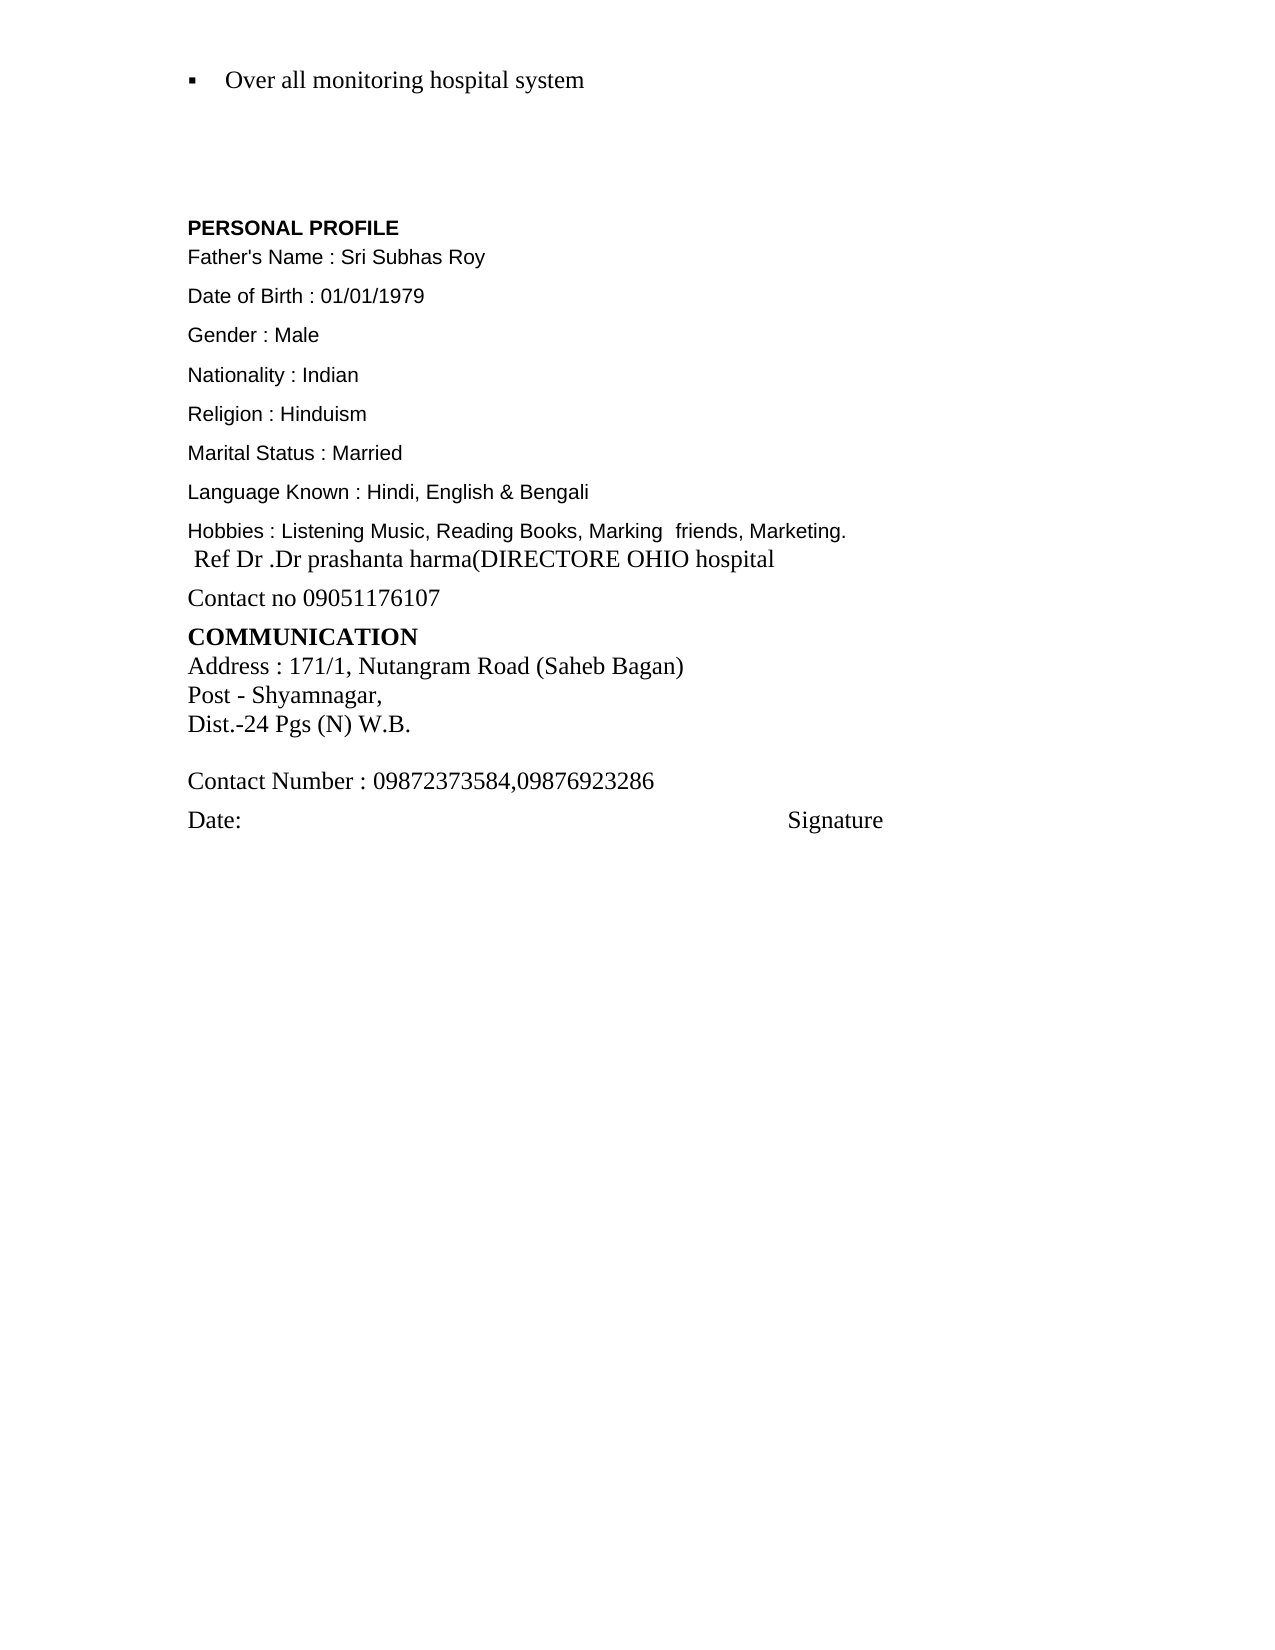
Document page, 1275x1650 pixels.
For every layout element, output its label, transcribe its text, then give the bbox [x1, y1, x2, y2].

text Marital Status : Married [187, 437, 1087, 466]
text Language Known : Hindi, English & Bengali [187, 476, 1087, 505]
text Post - Shyamnagar, [187, 680, 1087, 709]
list Over all monitoring hospital system [187, 66, 1087, 94]
text Contact no 09051176107 [187, 583, 1087, 612]
text Dist.-24 Pgs (N) W.B. [187, 709, 1087, 766]
text Date: Signature [187, 805, 1087, 834]
text Nationality : Indian [187, 359, 1087, 387]
text COMMUNICATION Address : 171/1, Nutangram Road (Saheb Bagan) [187, 622, 1087, 680]
text Gender : Male [187, 319, 1087, 348]
text Contact Number : 09872373584,09876923286 [187, 766, 1087, 795]
text Hobbies : Listening Music, Reading Books, Marking friends, Marketing. Ref Dr .Dr prashanta harma(DIRECTORE OHIO hospital [187, 515, 1087, 573]
text PERSONAL PROFILE Father's Name : Sri Subhas Roy [187, 212, 1087, 270]
text Religion : Hinduism [187, 398, 1087, 427]
text Date of Birth : 01/01/1979 [187, 280, 1087, 309]
